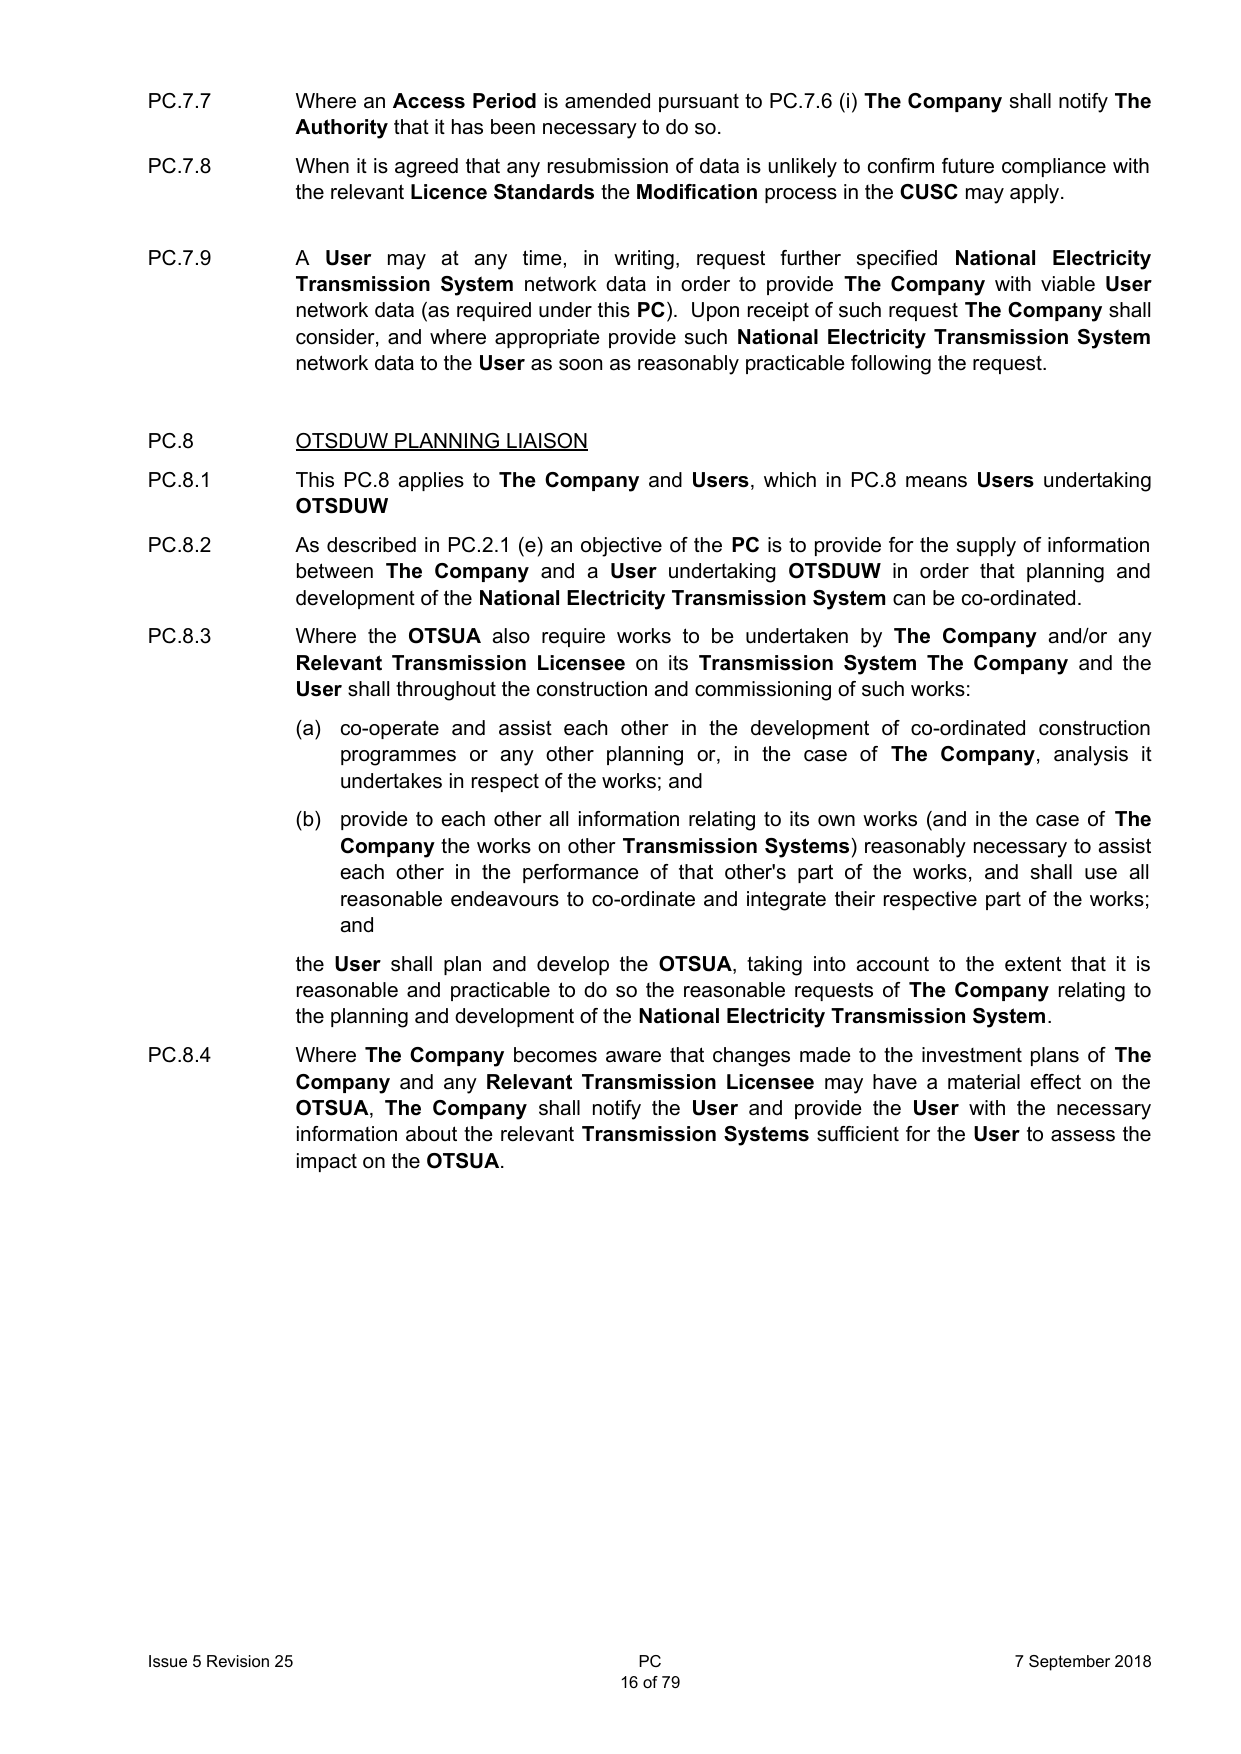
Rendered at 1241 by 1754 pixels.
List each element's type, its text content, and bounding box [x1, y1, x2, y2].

text the User shall plan and develop the OTSUA, taking into account to the extent that it is reasonable and practicable to do so the reasonable requests of The Company relating to the planning and development of the National Electricity Transmission System. [148, 952, 1152, 1028]
text PC.8.2 As described in PC.2.1 (e) an objective of the PC is to provide for the supply of information between The Company and a User undertaking OTSDUW in order that planning and development of the National Electricity Transmission System can be co-ordinated. [148, 533, 1152, 609]
text PC.7.9 A User may at any time, in writing, request further specified National Electricity Transmission System network data in order to provide The Company with viable User network data (as required under this PC). Upon receipt of such request The Company shall consider, and where appropriate provide such National Electricity Transmission System network data to the User as soon as reasonably practicable following the request. [148, 245, 1152, 375]
text (b) provide to each other all information relating to its own works (and in the case of The Company the works on other Transmission Systems) reasonably necessary to assist each other in the performance of that other's part of the works, and shall use all reasonable endeavours to co-ordinate and integrate their respective part of the works; and [295, 807, 1152, 937]
text PC.8.4 Where The Company becomes aware that changes made to the investment plans of The Company and any Relevant Transmission Licensee may have a material effect on the OTSUA, The Company shall notify the User and provide the User with the necessary information about the relevant Transmission Systems sufficient for the User to assess the impact on the OTSUA. [148, 1043, 1152, 1172]
text PC.8 OTSDUW PLANNING LIAISON [148, 428, 1152, 452]
text (a) co-operate and assist each other in the development of co-ordinated construction programmes or any other planning or, in the case of The Company, analysis it undertakes in respect of the works; and [295, 716, 1152, 792]
text PC.7.7 Where an Access Period is amended pursuant to PC.7.6 (i) The Company shall notify The Authority that it has been necessary to do so. [148, 89, 1152, 139]
text PC.8.1 This PC.8 applies to The Company and Users, which in PC.8 means Users undertaking OTSDUW [148, 467, 1152, 518]
text PC.7.8 When it is agreed that any resubmission of data is unlikely to confirm future compliance with the relevant Licence Standards the Modification process in the CUSC may apply. [148, 154, 1152, 204]
text PC.8.3 Where the OTSUA also require works to be undertaken by The Company and/or any Relevant Transmission Licensee on its Transmission System The Company and the User shall throughout the construction and commissioning of such works: [148, 624, 1152, 701]
